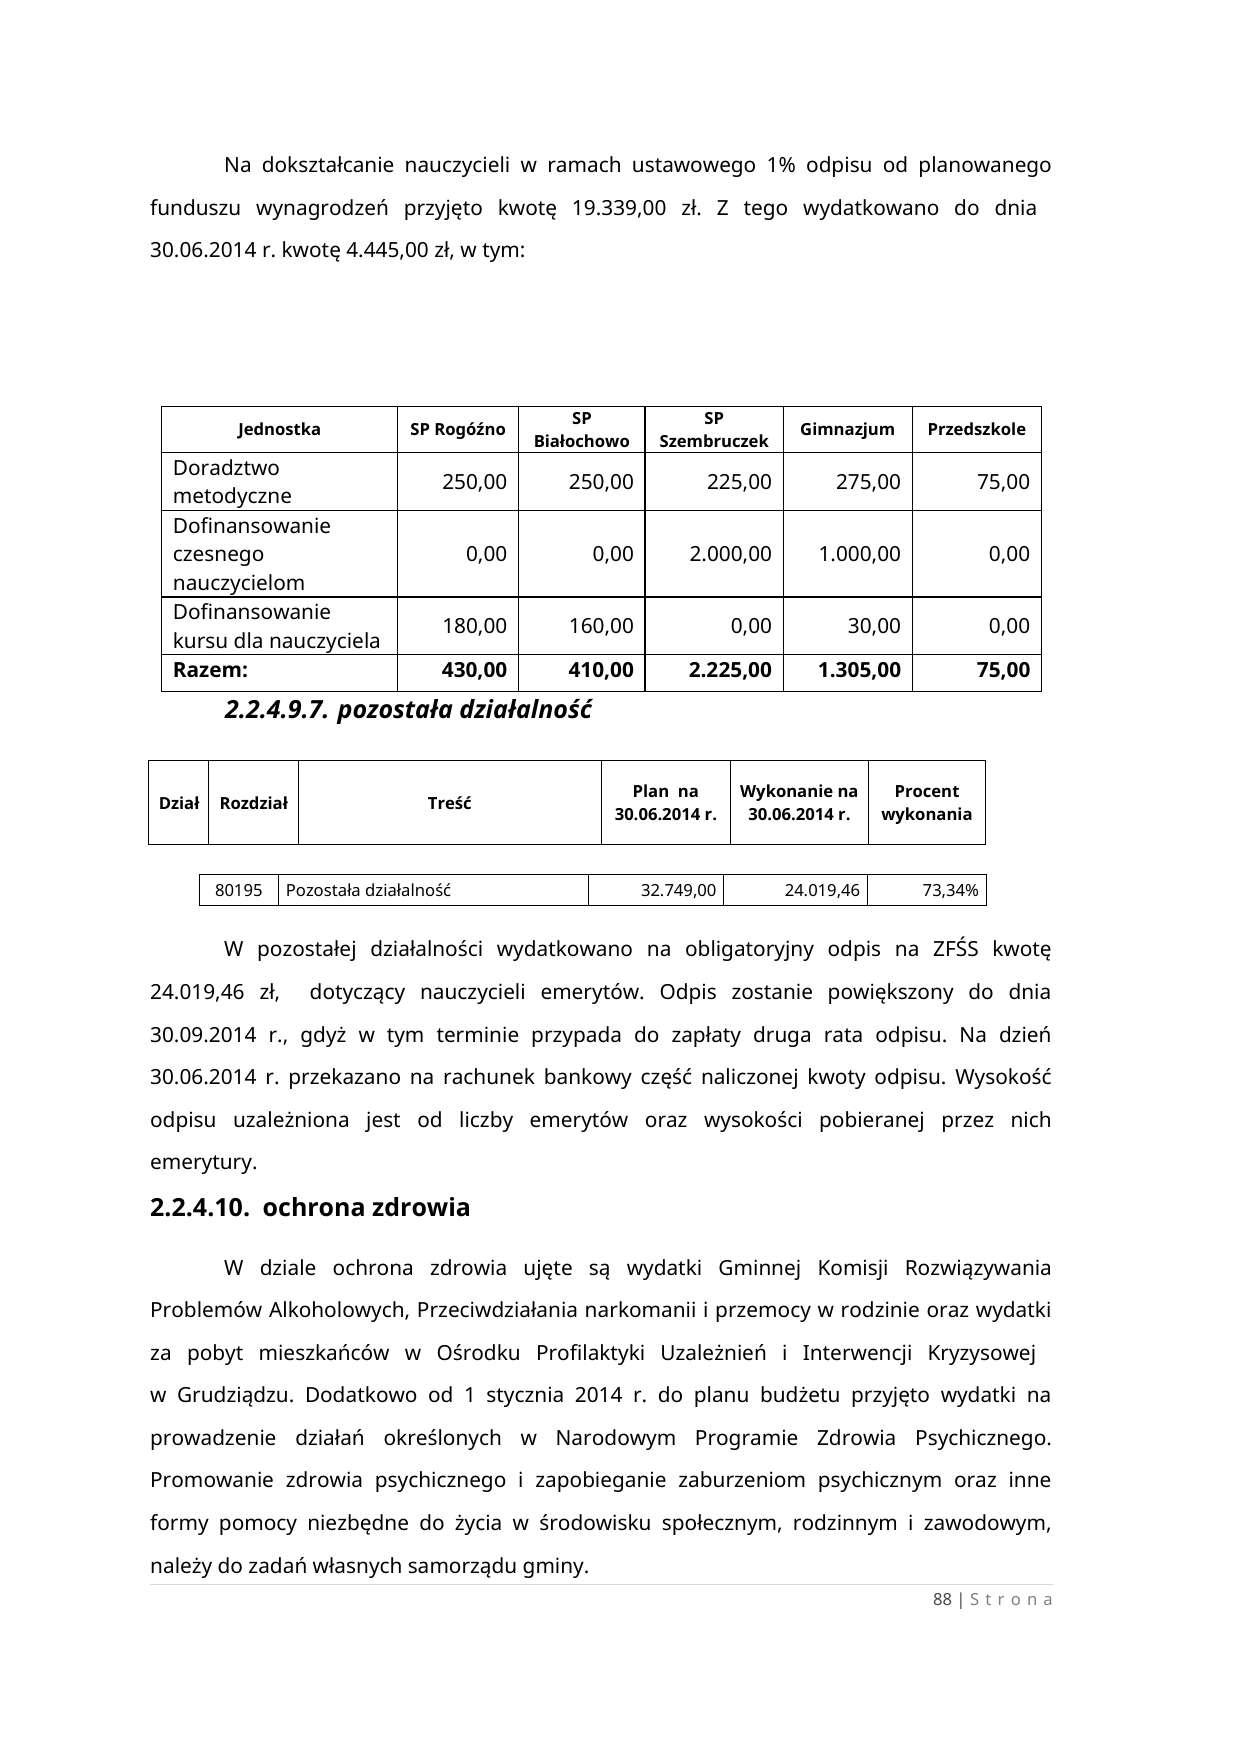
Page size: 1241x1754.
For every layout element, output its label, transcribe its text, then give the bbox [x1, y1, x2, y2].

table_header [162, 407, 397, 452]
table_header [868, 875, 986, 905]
text W pozostałej działalności wydatkowano na obligatoryjny odpis na ZFŚS kwotę 24.019,46 zł, dotyczący nauczycieli emerytów. Odpis zostanie powiększony do dnia 30.09.2014 r., gdyż w tym terminie przypada do zapłaty druga rata odpisu. Na dzień 30.06.2014 r. przekazano na rachunek bankowy część naliczonej kwoty odpisu. Wysokość odpisu uzależniona jest od liczby emerytów oraz wysokości pobieranej przez nich emerytury. [150, 934, 1053, 1176]
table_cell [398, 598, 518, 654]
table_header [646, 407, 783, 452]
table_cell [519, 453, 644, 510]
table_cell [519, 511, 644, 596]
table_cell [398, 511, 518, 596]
list pozostała działalność [225, 692, 1053, 726]
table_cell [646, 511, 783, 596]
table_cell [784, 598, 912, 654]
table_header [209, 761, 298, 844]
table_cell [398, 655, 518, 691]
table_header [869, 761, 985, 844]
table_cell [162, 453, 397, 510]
text W dziale ochrona zdrowia ujęte są wydatki Gminnej Komisji Rozwiązywania Problemów Alkoholowych, Przeciwdziałania narkomanii i przemocy w rodzinie oraz wydatki za pobyt mieszkańców w Ośrodku Profilaktyki Uzależnień i Interwencji Kryzysowej w Grudziądzu. Dodatkowo od 1 stycznia 2014 r. do planu budżetu przyjęto wydatki na prowadzenie działań określonych w Narodowym Programie Zdrowia Psychicznego. Promowanie zdrowia psychicznego i zapobieganie zaburzeniom psychicznym oraz inne formy pomocy niezbędne do życia w środowisku społecznym, rodzinnym i zawodowym, należy do zadań własnych samorządu gminy. [150, 1253, 1053, 1579]
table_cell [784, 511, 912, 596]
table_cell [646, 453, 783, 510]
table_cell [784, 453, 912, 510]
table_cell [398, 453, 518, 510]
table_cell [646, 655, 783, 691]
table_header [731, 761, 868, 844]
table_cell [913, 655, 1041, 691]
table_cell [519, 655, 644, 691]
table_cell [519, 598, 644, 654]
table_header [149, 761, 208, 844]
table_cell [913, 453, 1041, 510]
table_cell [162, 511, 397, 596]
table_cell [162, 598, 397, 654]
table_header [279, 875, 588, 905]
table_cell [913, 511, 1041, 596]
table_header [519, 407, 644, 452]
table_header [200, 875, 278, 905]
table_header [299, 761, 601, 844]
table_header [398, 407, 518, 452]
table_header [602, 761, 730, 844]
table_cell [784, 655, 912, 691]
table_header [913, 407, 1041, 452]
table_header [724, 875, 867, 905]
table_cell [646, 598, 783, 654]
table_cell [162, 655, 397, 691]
list ochrona zdrowia [150, 1190, 1053, 1224]
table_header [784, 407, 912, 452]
text Na dokształcanie nauczycieli w ramach ustawowego 1% odpisu od planowanego funduszu wynagrodzeń przyjęto kwotę 19.339,00 zł. Z tego wydatkowano do dnia 30.06.2014 r. kwotę 4.445,00 zł, w tym: [150, 150, 1053, 264]
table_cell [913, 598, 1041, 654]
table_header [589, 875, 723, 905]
